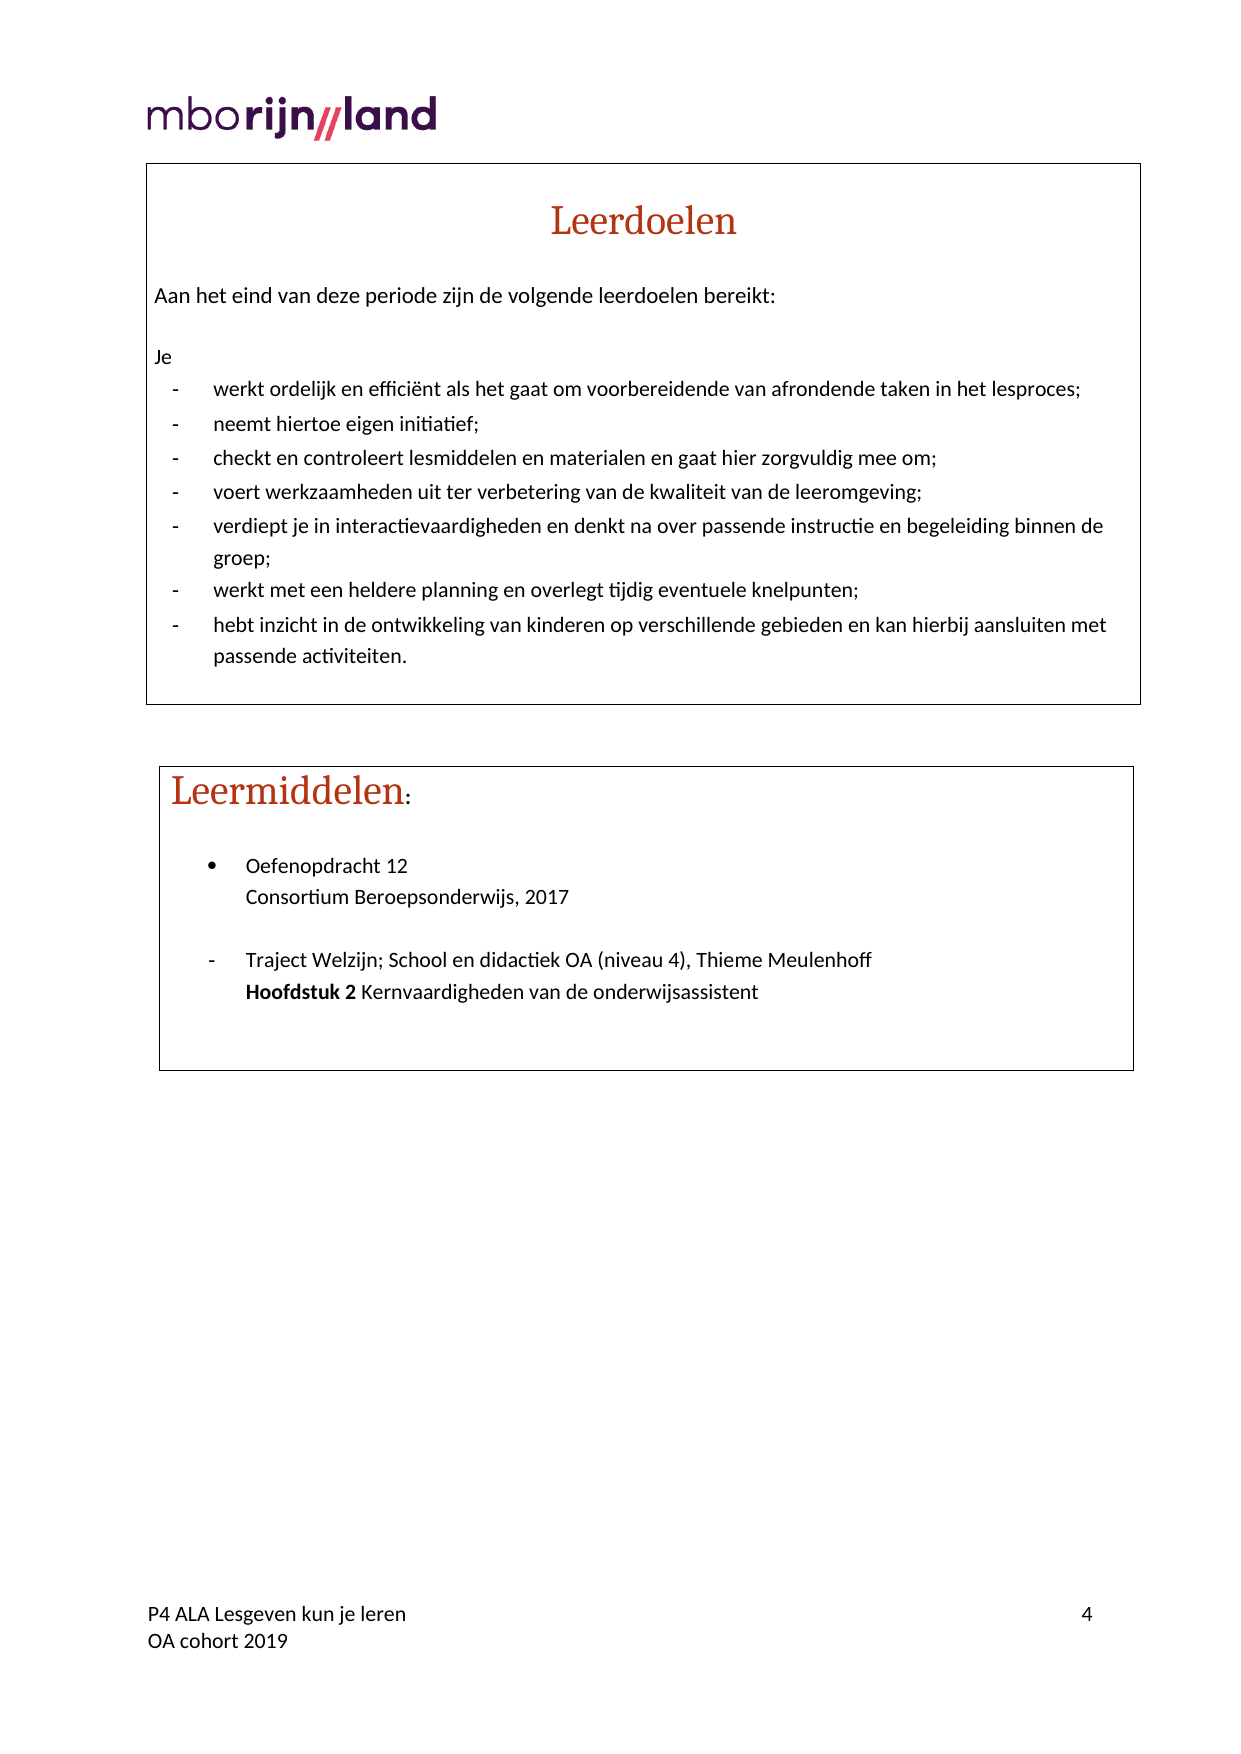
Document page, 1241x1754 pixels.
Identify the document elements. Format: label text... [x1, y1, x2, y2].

picture [147, 73, 469, 163]
table_header Leerdoelen Aan het eind van deze periode zijn de volgende leerdoelen bereikt: Je werkt ordelijk en efficiënt als het gaat om voorbereidende van afrondende taken in het lesproces; neemt hiertoe eigen initiatief; checkt en controleert lesmiddelen en materialen en gaat hier zorgvuldig mee om; voert werkzaamheden uit ter verbetering van de kwaliteit van de leeromgeving; verdiept je in interactievaardigheden en denkt na over passende instructie en begeleiding binnen de groep; werkt met een heldere planning en overlegt tijdig eventuele knelpunten; hebt inzicht in de ontwikkeling van kinderen op verschillende gebieden en kan hierbij aansluiten met passende activiteiten. [147, 164, 1140, 703]
table_header Leermiddelen: Oefenopdracht 12 Consortium Beroepsonderwijs, 2017 Traject Welzijn; School en didactiek OA (niveau 4), Thieme Meulenhoff Hoofdstuk 2 Kernvaardigheden van de onderwijsassistent [160, 767, 1133, 1070]
